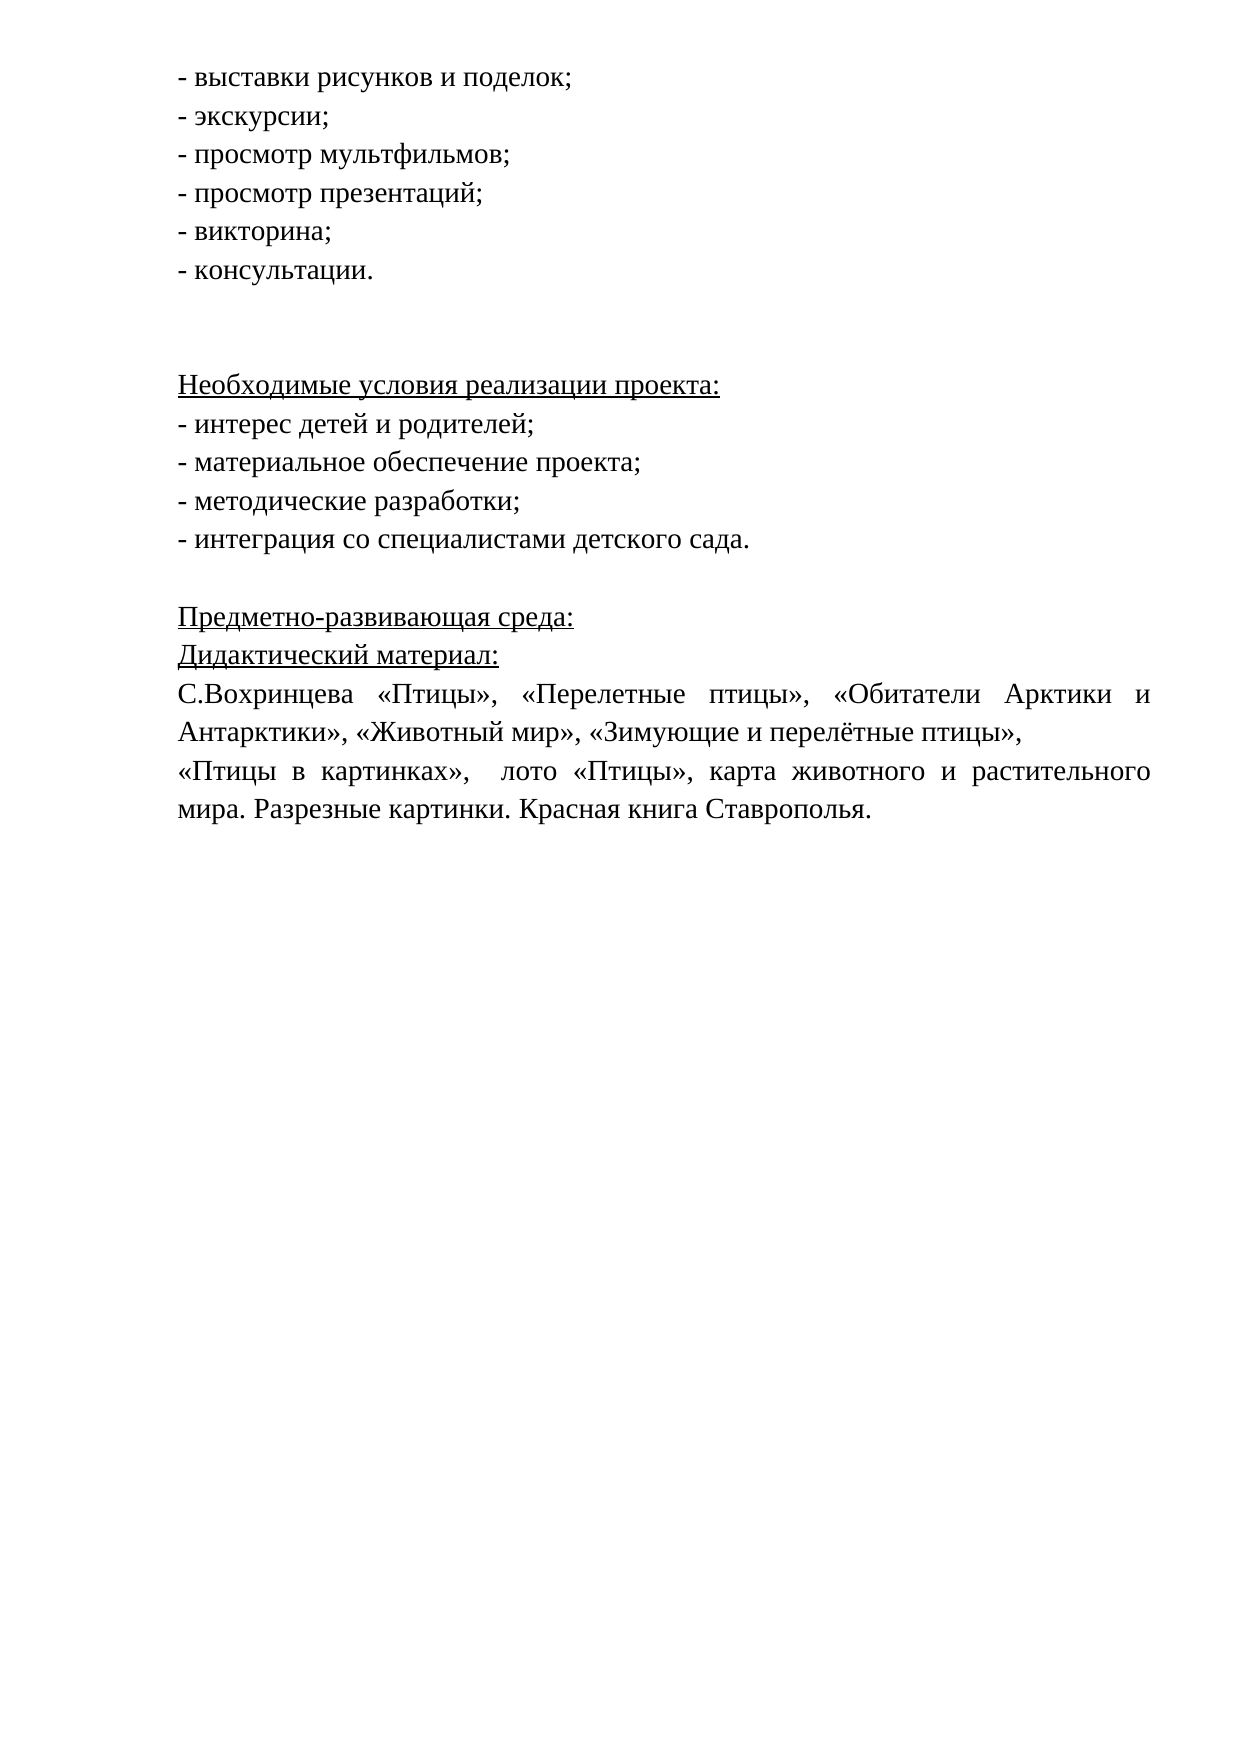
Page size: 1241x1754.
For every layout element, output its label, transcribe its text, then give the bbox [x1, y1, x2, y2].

text - просмотр мультфильмов; [177, 136, 1152, 170]
text - интерес детей и родителей; [177, 406, 1152, 439]
text - выставки рисунков и поделок; [177, 59, 1152, 93]
text - консультации. [177, 252, 1152, 285]
text «Птицы в картинках», лото «Птицы», карта животного и растительного мира. Разрезные картинки. Красная книга Ставрополья. [177, 753, 1152, 825]
text - просмотр презентаций; [177, 175, 1152, 208]
text С.Вохринцева «Птицы», «Перелетные птицы», «Обитатели Арктики и Антарктики», «Животный мир», «Зимующие и перелётные птицы», [177, 676, 1152, 748]
text - интеграция со специалистами детского сада. [177, 522, 1152, 555]
text Дидактический материал: [177, 637, 1152, 671]
text - викторина; [177, 213, 1152, 247]
text Необходимые условия реализации проекта: [177, 367, 1152, 401]
text Предметно-развивающая среда: [177, 599, 1152, 632]
text - методические разработки; [177, 483, 1152, 517]
text - материальное обеспечение проекта; [177, 444, 1152, 478]
text - экскурсии; [177, 98, 1152, 131]
